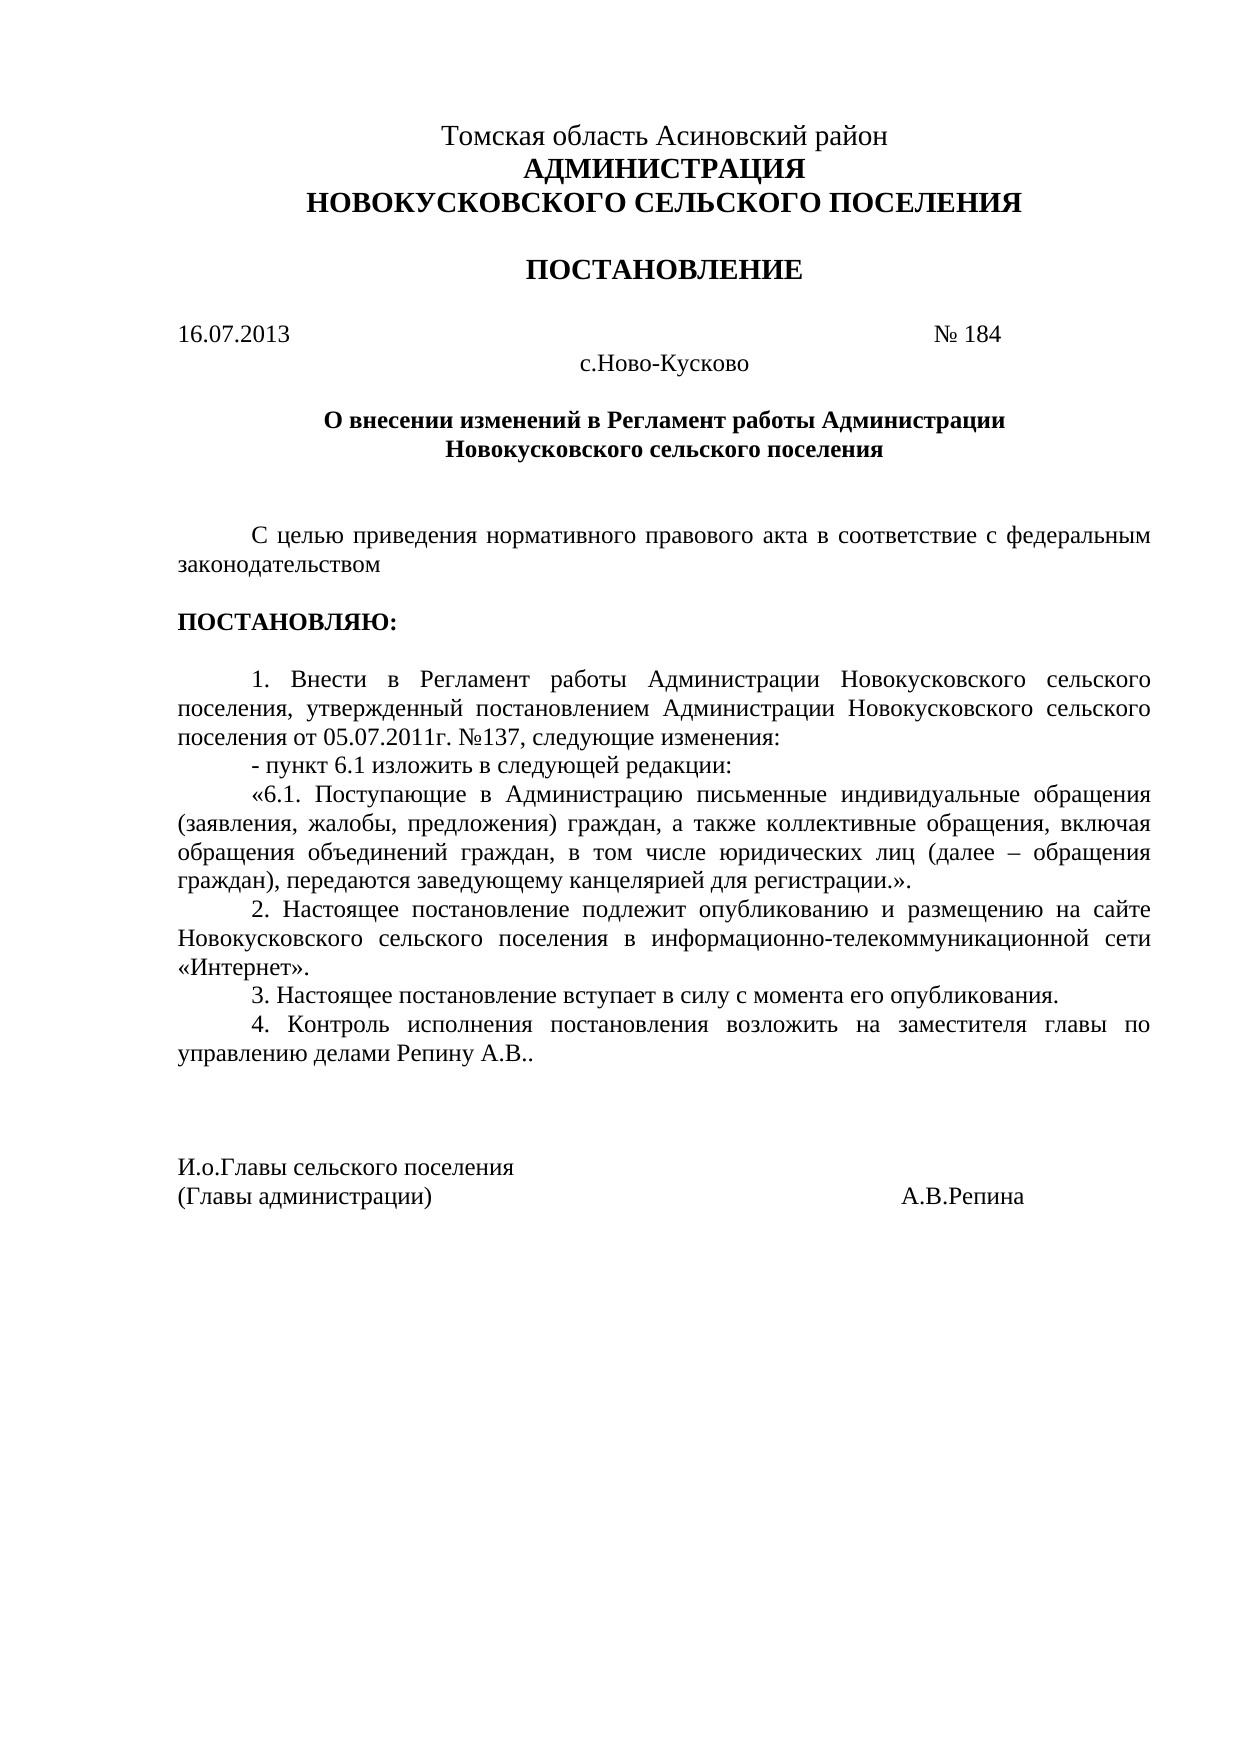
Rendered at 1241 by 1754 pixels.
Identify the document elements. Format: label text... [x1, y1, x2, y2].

text с.Ново-Кусково [177, 348, 1152, 377]
text НОВОКУСКОВСКОГО СЕЛЬСКОГО ПОСЕЛЕНИЯ [177, 185, 1152, 219]
text ПОСТАНОВЛЯЮ: [177, 607, 1152, 636]
text О внесении изменений в Регламент работы Администрации [177, 406, 1152, 434]
text И.о.Главы сельского поселения [177, 1152, 1152, 1181]
text (Главы администрации) А.В.Репина [177, 1181, 1152, 1210]
text Новокусковского сельского поселения [177, 434, 1152, 463]
text 3. Настоящее постановление вступает в силу с момента его опубликования. [177, 981, 1152, 1009]
text 16.07.2013 № 184 [177, 319, 1152, 348]
text АДМИНИСТРАЦИЯ [177, 152, 1152, 185]
text «6.1. Поступающие в Администрацию письменные индивидуальные обращения (заявления, жалобы, предложения) граждан, а также коллективные обращения, включая обращения объединений граждан, в том числе юридических лиц (далее – обращения граждан), передаются заведующему канцелярией для регистрации.». [177, 779, 1152, 894]
text С целью приведения нормативного правового акта в соответствие с федеральным законодательством [177, 521, 1152, 578]
text 4. Контроль исполнения постановления возложить на заместителя главы по управлению делами Репину А.В.. [177, 1009, 1152, 1067]
text Томская область Асиновский район [177, 118, 1152, 152]
text - пункт 6.1 изложить в следующей редакции: [177, 751, 1152, 779]
text ПОСТАНОВЛЕНИЕ [177, 252, 1152, 286]
text 2. Настоящее постановление подлежит опубликованию и размещению на сайте Новокусковского сельского поселения в информационно-телекоммуникационной сети «Интернет». [177, 894, 1152, 981]
text 1. Внести в Регламент работы Администрации Новокусковского сельского поселения, утвержденный постановлением Администрации Новокусковского сельского поселения от 05.07.2011г. №137, следующие изменения: [177, 664, 1152, 751]
